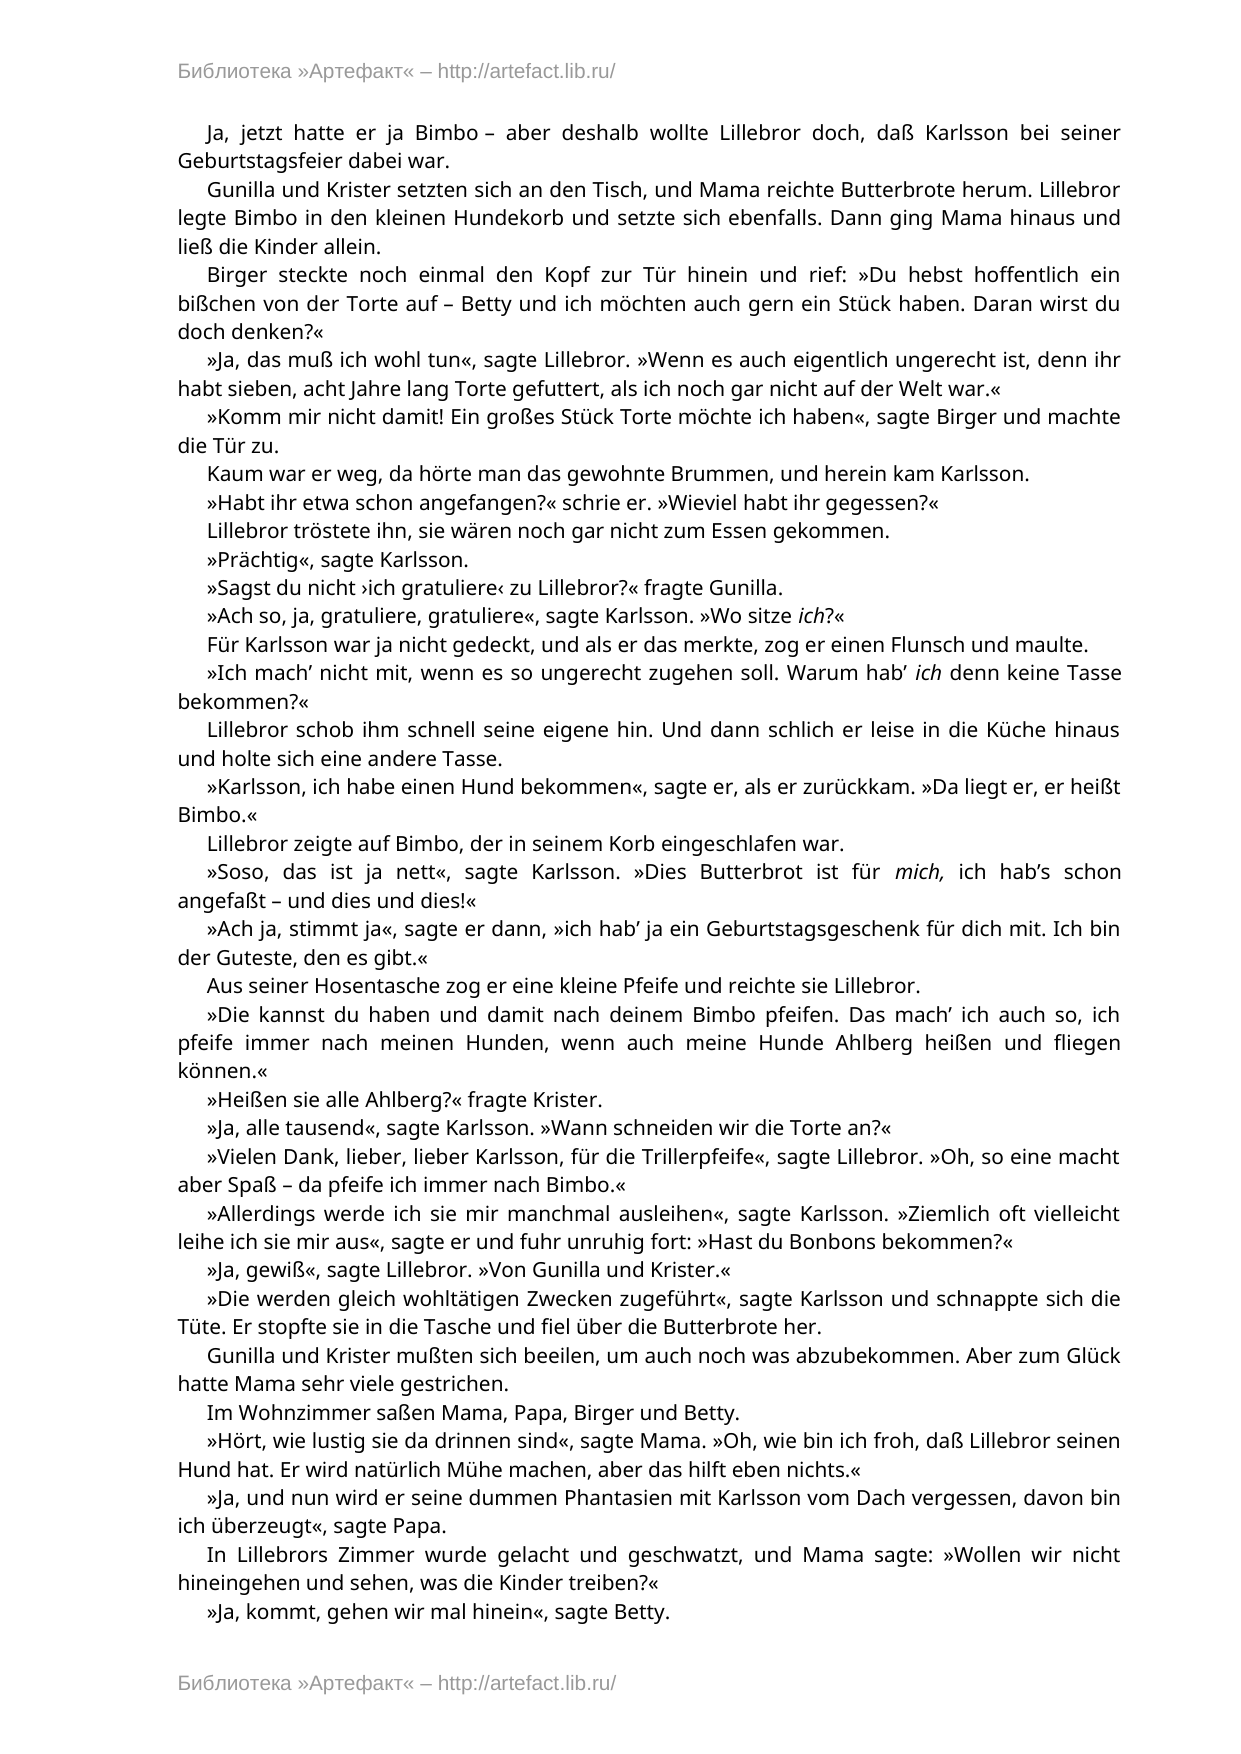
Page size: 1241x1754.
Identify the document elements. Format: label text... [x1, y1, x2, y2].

text Lillebror zeigte auf Bimbo, der in seinem Korb eingeschlafen war. [177, 829, 1122, 857]
text »Hört, wie lustig sie da drinnen sind«, sagte Mama. »Oh, wie bin ich froh, daß Lillebror seinen Hund hat. Er wird natürlich Mühe machen, aber das hilft eben nichts.« [177, 1426, 1122, 1483]
text »Komm mir nicht damit! Ein großes Stück Torte möchte ich haben«, sagte Birger und machte die Tür zu. [177, 402, 1122, 459]
text »Habt ihr etwa schon angefangen?« schrie er. »Wieviel habt ihr gegessen?« [177, 488, 1122, 516]
text Aus seiner Hosentasche zog er eine kleine Pfeife und reichte sie Lillebror. [177, 971, 1122, 1000]
text Ja, jetzt hatte er ja Bimbo – aber deshalb wollte Lillebror doch, daß Karlsson bei seiner Geburtstagsfeier dabei war. [177, 118, 1122, 175]
text »Ja, gewiß«, sagte Lillebror. »Von Gunilla und Krister.« [177, 1256, 1122, 1284]
text »Ja, kommt, gehen wir mal hinein«, sagte Betty. [177, 1597, 1122, 1625]
text »Die werden gleich wohltätigen Zwecken zugeführt«, sagte Karlsson und schnappte sich die Tüte. Er stopfte sie in die Tasche und fiel über die Butterbrote her. [177, 1284, 1122, 1341]
text »Heißen sie alle Ahlberg?« fragte Krister. [177, 1085, 1122, 1113]
text »Ja, das muß ich wohl tun«, sagte Lillebror. »Wenn es auch eigentlich ungerecht ist, denn ihr habt sieben, acht Jahre lang Torte gefuttert, als ich noch gar nicht auf der Welt war.« [177, 346, 1122, 402]
text »Ja, und nun wird er seine dummen Phantasien mit Karlsson vom Dach vergessen, davon bin ich überzeugt«, sagte Papa. [177, 1483, 1122, 1540]
text »Die kannst du haben und damit nach deinem Bimbo pfeifen. Das mach’ ich auch so, ich pfeife immer nach meinen Hunden, wenn auch meine Hunde Ahlberg heißen und fliegen können.« [177, 1000, 1122, 1085]
text Lillebror tröstete ihn, sie wären noch gar nicht zum Essen gekommen. [177, 516, 1122, 545]
text Lillebror schob ihm schnell seine eigene hin. Und dann schlich er leise in die Küche hinaus und holte sich eine andere Tasse. [177, 715, 1122, 772]
text »Soso, das ist ja nett«, sagte Karlsson. »Dies Butterbrot ist für mich, ich hab’s schon angefaßt – und dies und dies!« [177, 857, 1122, 914]
text »Ach ja, stimmt ja«, sagte er dann, »ich hab’ ja ein Geburtstagsgeschenk für dich mit. Ich bin der Guteste, den es gibt.« [177, 914, 1122, 971]
text In Lillebrors Zimmer wurde gelacht und geschwatzt, und Mama sagte: »Wollen wir nicht hineingehen und sehen, was die Kinder treiben?« [177, 1540, 1122, 1597]
text Gunilla und Krister setzten sich an den Tisch, und Mama reichte Butterbrote herum. Lillebror legte Bimbo in den kleinen Hundekorb und setzte sich ebenfalls. Dann ging Mama hinaus und ließ die Kinder allein. [177, 175, 1122, 260]
text »Karlsson, ich habe einen Hund bekommen«, sagte er, als er zurückkam. »Da liegt er, er heißt Bimbo.« [177, 772, 1122, 829]
text »Ich mach’ nicht mit, wenn es so ungerecht zugehen soll. Warum hab’ ich denn keine Tasse bekommen?« [177, 658, 1122, 715]
text »Sagst du nicht ›ich gratuliere‹ zu Lillebror?« fragte Gunilla. [177, 573, 1122, 602]
text Kaum war er weg, da hörte man das gewohnte Brummen, und herein kam Karlsson. [177, 459, 1122, 488]
text »Allerdings werde ich sie mir manchmal ausleihen«, sagte Karlsson. »Ziemlich oft vielleicht leihe ich sie mir aus«, sagte er und fuhr unruhig fort: »Hast du Bonbons bekommen?« [177, 1199, 1122, 1256]
text »Vielen Dank, lieber, lieber Karlsson, für die Trillerpfeife«, sagte Lillebror. »Oh, so eine macht aber Spaß – da pfeife ich immer nach Bimbo.« [177, 1142, 1122, 1199]
text Gunilla und Krister mußten sich beeilen, um auch noch was abzubekommen. Aber zum Glück hatte Mama sehr viele gestrichen. [177, 1341, 1122, 1398]
text »Ach so, ja, gratuliere, gratuliere«, sagte Karlsson. »Wo sitze ich?« [177, 602, 1122, 630]
text Im Wohnzimmer saßen Mama, Papa, Birger und Betty. [177, 1398, 1122, 1426]
text Birger steckte noch einmal den Kopf zur Tür hinein und rief: »Du hebst hoffentlich ein bißchen von der Torte auf – Betty und ich möchten auch gern ein Stück haben. Daran wirst du doch denken?« [177, 260, 1122, 346]
text »Ja, alle tausend«, sagte Karlsson. »Wann schneiden wir die Torte an?« [177, 1113, 1122, 1142]
text »Prächtig«, sagte Karlsson. [177, 545, 1122, 573]
text Für Karlsson war ja nicht gedeckt, und als er das merkte, zog er einen Flunsch und maulte. [177, 630, 1122, 658]
